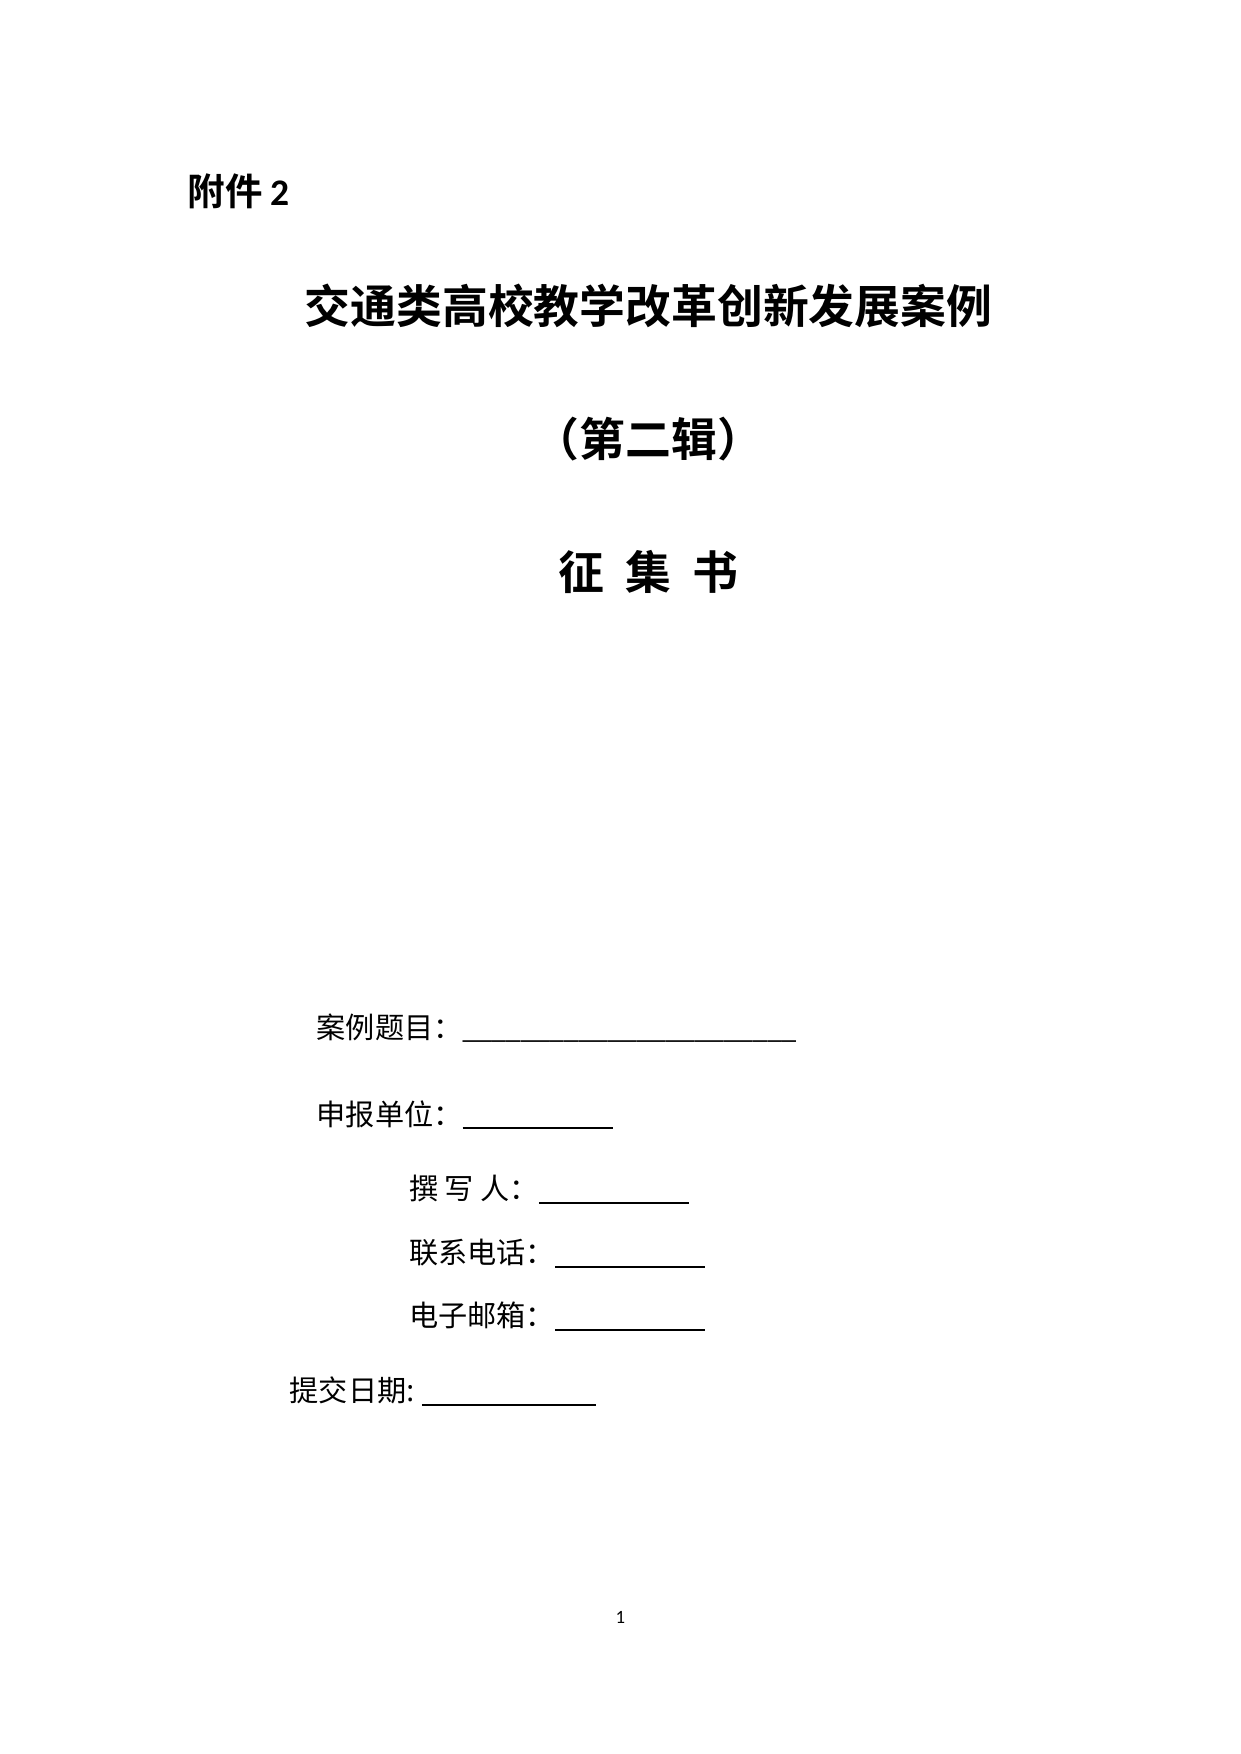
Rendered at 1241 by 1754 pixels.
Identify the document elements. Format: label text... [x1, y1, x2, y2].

text 附件2 [187, 162, 1053, 216]
text 撰 写 人： [187, 1166, 1053, 1208]
text 案例题目：_______________________ [187, 994, 1053, 1059]
text 电子邮箱： [187, 1293, 1053, 1335]
text 申报单位： [187, 1080, 1053, 1145]
text （第二辑） [187, 403, 1053, 469]
text 提交日期: [187, 1356, 1053, 1421]
text 交通类高校教学改革创新发展案例 [187, 271, 1053, 337]
text 征 集 书 [187, 536, 1053, 602]
text 联系电话： [187, 1229, 1053, 1272]
